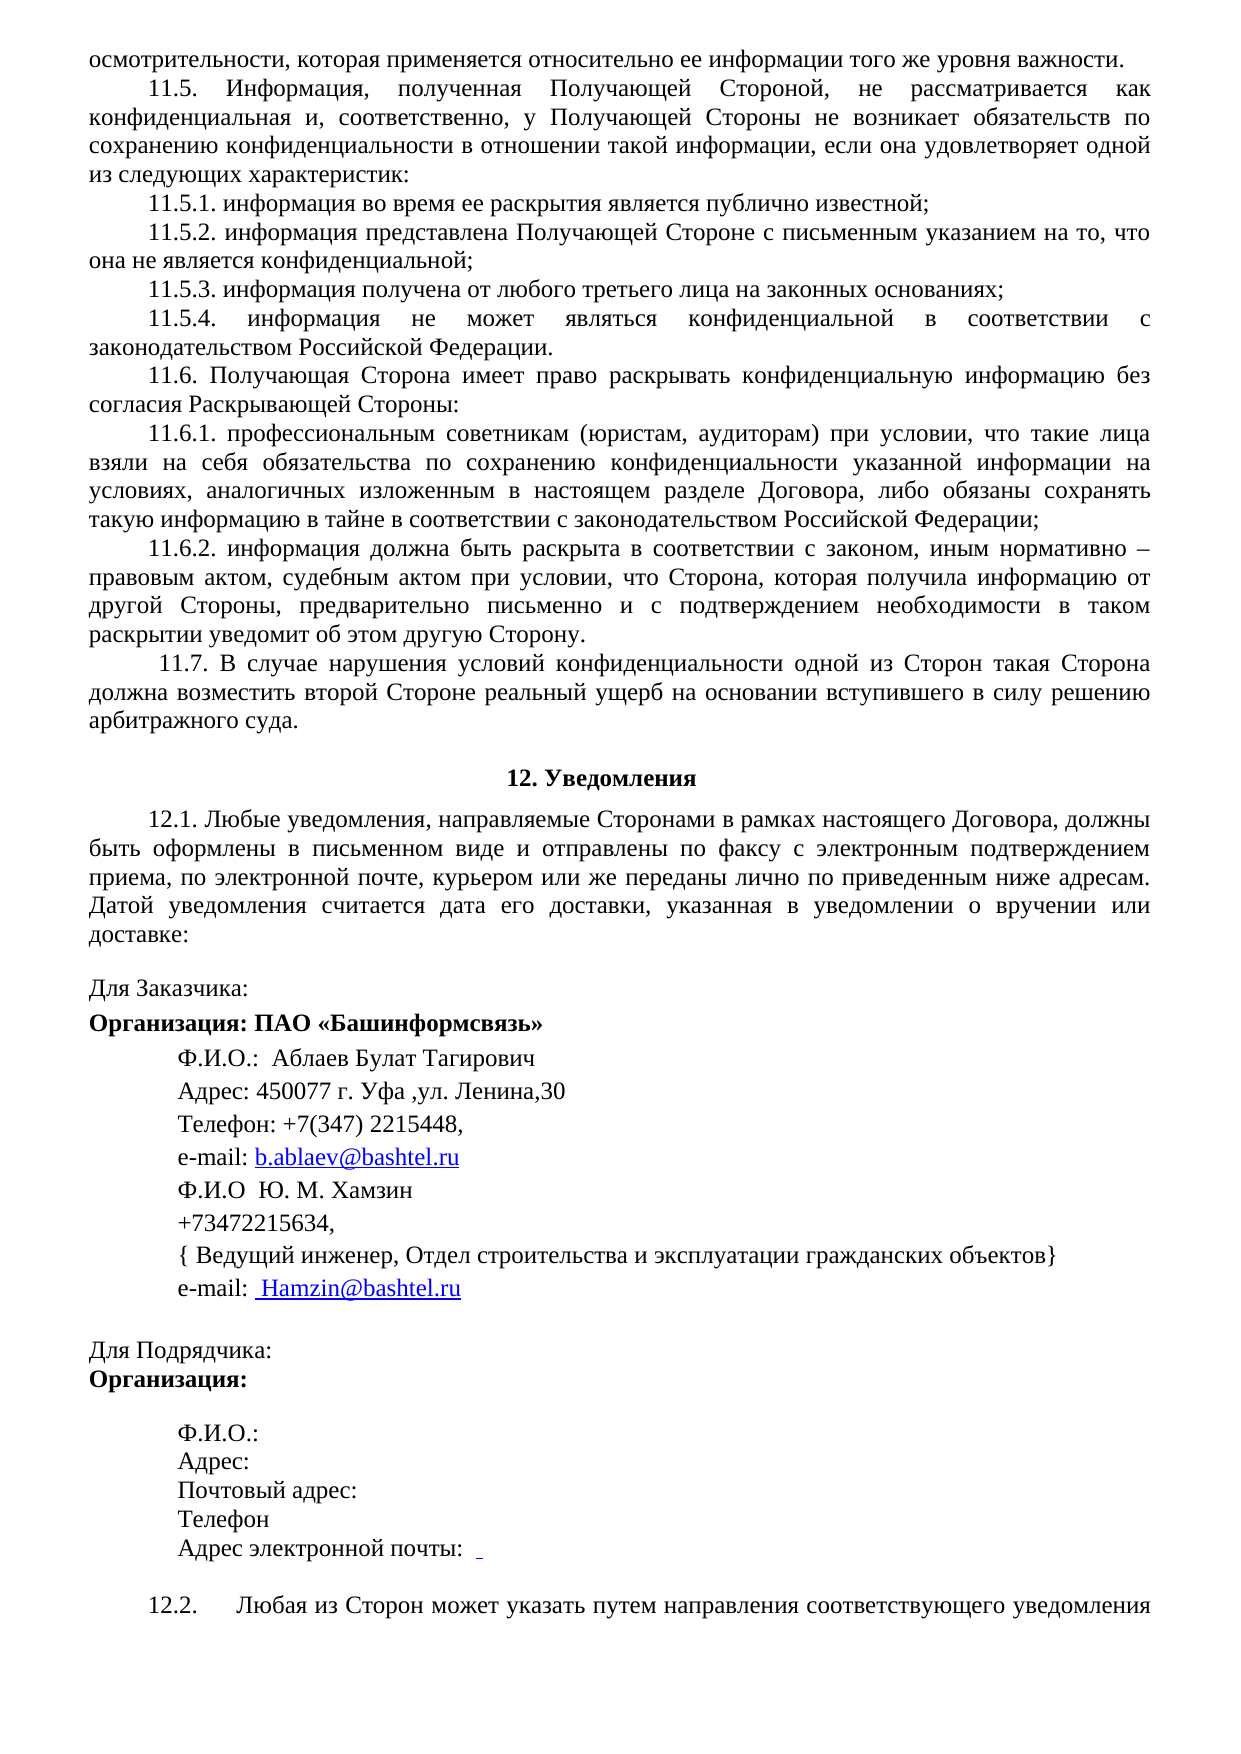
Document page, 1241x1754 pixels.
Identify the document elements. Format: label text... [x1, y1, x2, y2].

text 11.6. Получающая Сторона имеет право раскрывать конфиденциальную информацию без согласия Раскрывающей Стороны: [89, 361, 1152, 418]
text Ф.И.О.: [177, 1418, 1152, 1446]
text { Ведущий инженер, Отдел строительства и эксплуатации гражданских объектов} [89, 1241, 1152, 1269]
text Ф.И.О.: Аблаев Булат Тагирович [89, 1043, 1152, 1072]
text 12.1. Любые уведомления, направляемые Сторонами в рамках настоящего Договора, должны быть оформлены в письменном виде и отправлены по факсу с электронным подтверждением приема, по электронной почте, курьером или же переданы лично по приведенным ниже адресам. Датой уведомления считается дата его доставки, указанная в уведомлении о вручении или доставке: [89, 804, 1152, 948]
text e-mail: b.ablaev@bashtel.ru [89, 1142, 1152, 1171]
text 11.5. Информация, полученная Получающей Стороной, не рассматривается как конфиденциальная и, соответственно, у Получающей Стороны не возникает обязательств по сохранению конфиденциальности в отношении такой информации, если она удовлетворяет одной из следующих характеристик: [89, 73, 1152, 188]
text 11.5.4. информация не может являться конфиденциальной в соответствии с законодательством Российской Федерации. [89, 303, 1152, 361]
text Телефон: +7(347) 2215448, [89, 1109, 1152, 1138]
text Организация: ПАО «Башинформсвязь» [89, 1008, 1152, 1037]
text Адрес: 450077 г. Уфа ,ул. Ленина,30 [89, 1076, 1152, 1105]
text Адрес: [177, 1446, 1152, 1475]
text Организация: [89, 1364, 1152, 1393]
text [89, 44, 1152, 73]
text 11.7. В случае нарушения условий конфиденциальности одной из Сторон такая Сторона должна возместить второй Стороне реальный ущерб на основании вступившего в силу решению арбитражного суда. [89, 648, 1152, 734]
text Адрес электронной почты: [177, 1533, 1152, 1561]
text Телефон [177, 1504, 1152, 1533]
text +73472215634, [89, 1208, 1152, 1236]
text 11.5.1. информация во время ее раскрытия является публично известной; [89, 188, 1152, 217]
text Почтовый адрес: [177, 1475, 1152, 1504]
text e-mail: Hamzin@bashtel.ru [89, 1273, 1152, 1302]
text 11.5.2. информация представлена Получающей Стороне с письменным указанием на то, что она не является конфиденциальной; [89, 217, 1152, 274]
text Для Заказчика: [89, 973, 1152, 1002]
text 11.5.3. информация получена от любого третьего лица на законных основаниях; [148, 274, 1152, 303]
text Ф.И.О Ю. М. Хамзин [89, 1175, 1152, 1203]
text Для Подрядчика: [89, 1335, 1152, 1364]
list Уведомления [51, 763, 1152, 792]
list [89, 1590, 1152, 1619]
text 11.6.2. информация должна быть раскрыта в соответствии с законом, иным нормативно – правовым актом, судебным актом при условии, что Сторона, которая получила информацию от другой Стороны, предварительно письменно и с подтверждением необходимости в таком раскрытии уведомит об этом другую Сторону. [89, 533, 1152, 648]
text 11.6.1. профессиональным советникам (юристам, аудиторам) при условии, что такие лица взяли на себя обязательства по сохранению конфиденциальности указанной информации на условиях, аналогичных изложенным в настоящем разделе Договора, либо обязаны сохранять такую информацию в тайне в соответствии с законодательством Российской Федерации; [89, 418, 1152, 533]
